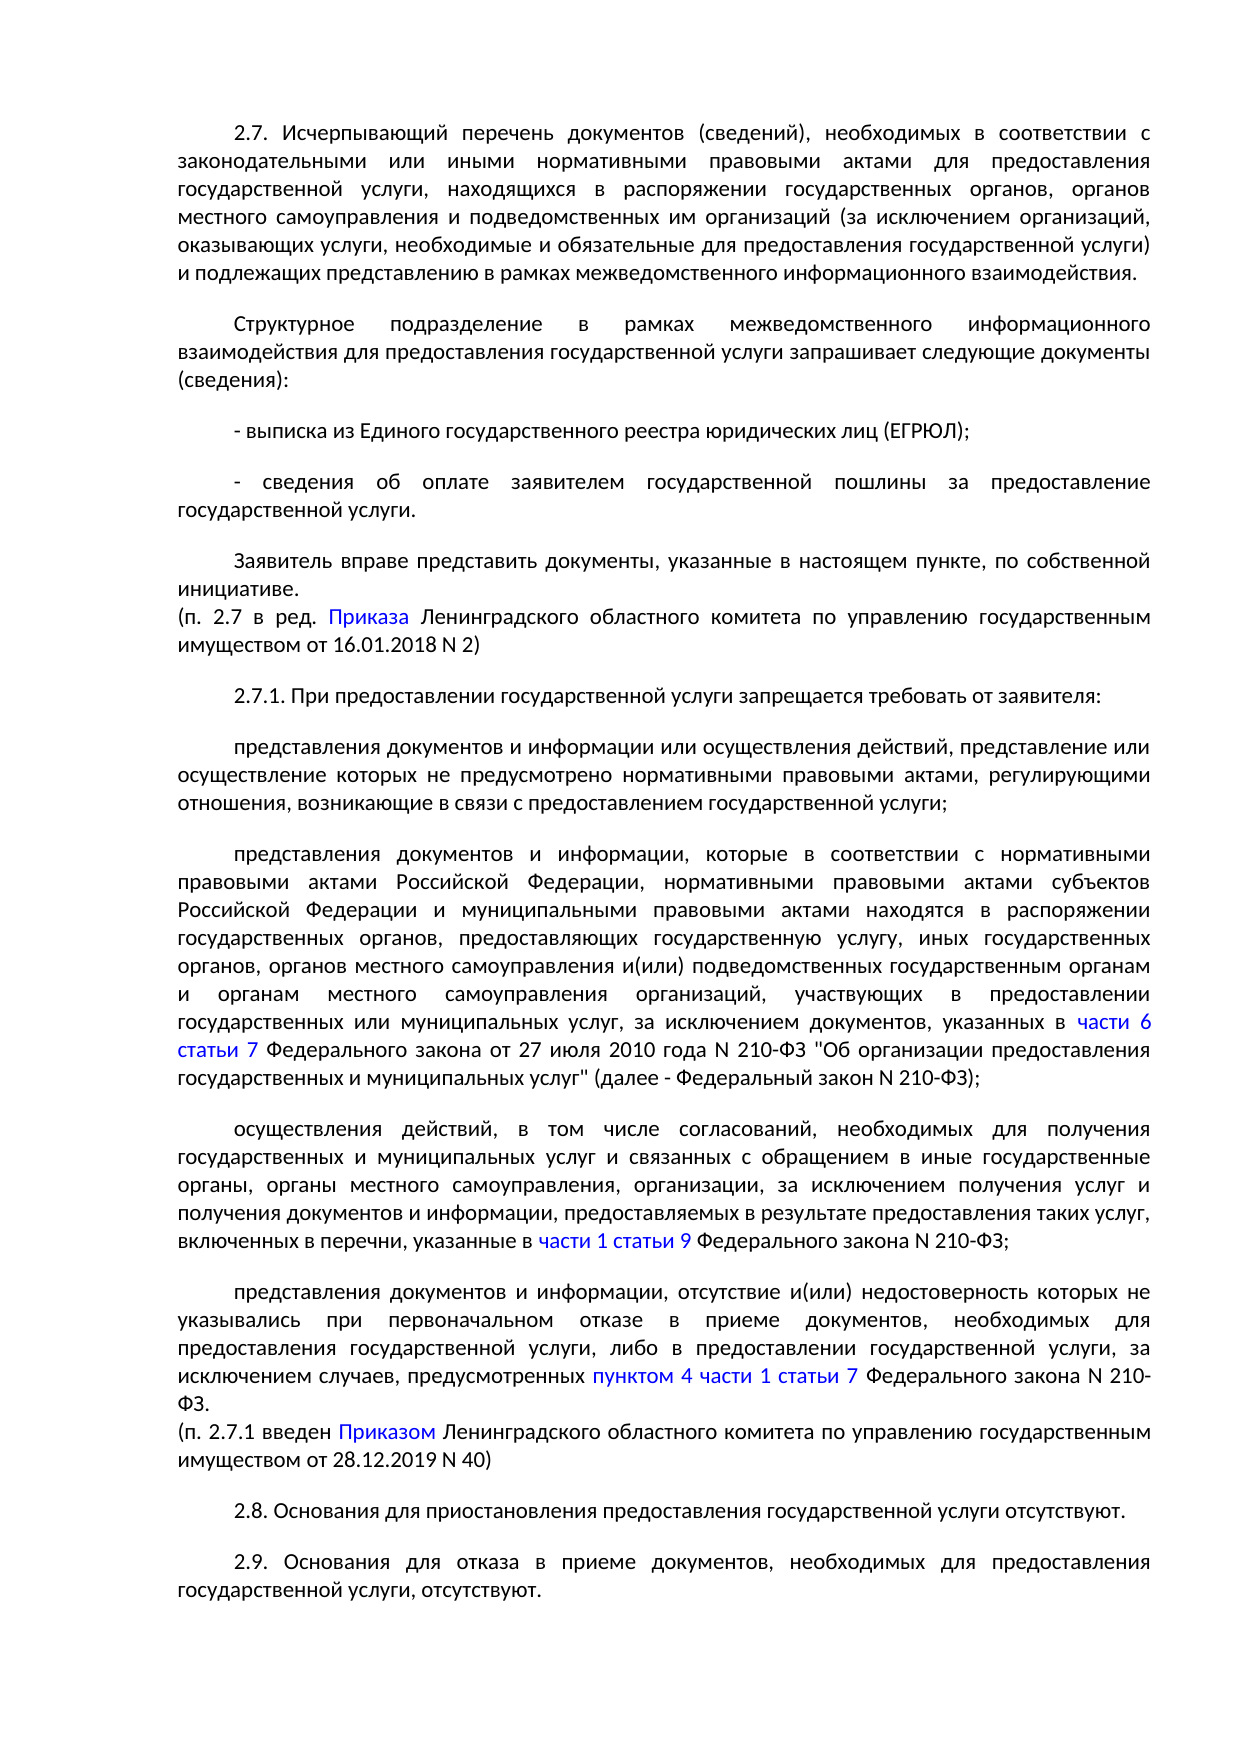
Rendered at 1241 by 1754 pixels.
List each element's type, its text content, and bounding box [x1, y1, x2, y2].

text представления документов и информации или осуществления действий, представление или осуществление которых не предусмотрено нормативными правовыми актами, регулирующими отношения, возникающие в связи с предоставлением государственной услуги; [177, 732, 1152, 816]
text 2.9. Основания для отказа в приеме документов, необходимых для предоставления государственной услуги, отсутствуют. [177, 1547, 1152, 1603]
text представления документов и информации, которые в соответствии с нормативными правовыми актами Российской Федерации, нормативными правовыми актами субъектов Российской Федерации и муниципальными правовыми актами находятся в распоряжении государственных органов, предоставляющих государственную услугу, иных государственных органов, органов местного самоуправления и(или) подведомственных государственным органам и органам местного самоуправления организаций, участвующих в предоставлении государственных или муниципальных услуг, за исключением документов, указанных в части 6 статьи 7 Федерального закона от 27 июля 2010 года N 210-ФЗ "Об организации предоставления государственных и муниципальных услуг" (далее - Федеральный закон N 210-ФЗ); [177, 839, 1152, 1091]
text 2.8. Основания для приостановления предоставления государственной услуги отсутствуют. [177, 1496, 1152, 1524]
text 2.7.1. При предоставлении государственной услуги запрещается требовать от заявителя: [177, 681, 1152, 709]
text Заявитель вправе представить документы, указанные в настоящем пункте, по собственной инициативе. [177, 546, 1152, 602]
text - выписка из Единого государственного реестра юридических лиц (ЕГРЮЛ); [177, 416, 1152, 444]
text 2.7. Исчерпывающий перечень документов (сведений), необходимых в соответствии с законодательными или иными нормативными правовыми актами для предоставления государственной услуги, находящихся в распоряжении государственных органов, органов местного самоуправления и подведомственных им организаций (за исключением организаций, оказывающих услуги, необходимые и обязательные для предоставления государственной услуги) и подлежащих представлению в рамках межведомственного информационного взаимодействия. [177, 118, 1152, 286]
text (п. 2.7.1 введен Приказом Ленинградского областного комитета по управлению государственным имуществом от 28.12.2019 N 40) [177, 1417, 1152, 1473]
text Структурное подразделение в рамках межведомственного информационного взаимодействия для предоставления государственной услуги запрашивает следующие документы (сведения): [177, 309, 1152, 393]
text осуществления действий, в том числе согласований, необходимых для получения государственных и муниципальных услуг и связанных с обращением в иные государственные органы, органы местного самоуправления, организации, за исключением получения услуг и получения документов и информации, предоставляемых в результате предоставления таких услуг, включенных в перечни, указанные в части 1 статьи 9 Федерального закона N 210-ФЗ; [177, 1114, 1152, 1254]
text представления документов и информации, отсутствие и(или) недостоверность которых не указывались при первоначальном отказе в приеме документов, необходимых для предоставления государственной услуги, либо в предоставлении государственной услуги, за исключением случаев, предусмотренных пунктом 4 части 1 статьи 7 Федерального закона N 210-ФЗ. [177, 1277, 1152, 1417]
text - сведения об оплате заявителем государственной пошлины за предоставление государственной услуги. [177, 467, 1152, 523]
text (п. 2.7 в ред. Приказа Ленинградского областного комитета по управлению государственным имуществом от 16.01.2018 N 2) [177, 602, 1152, 658]
